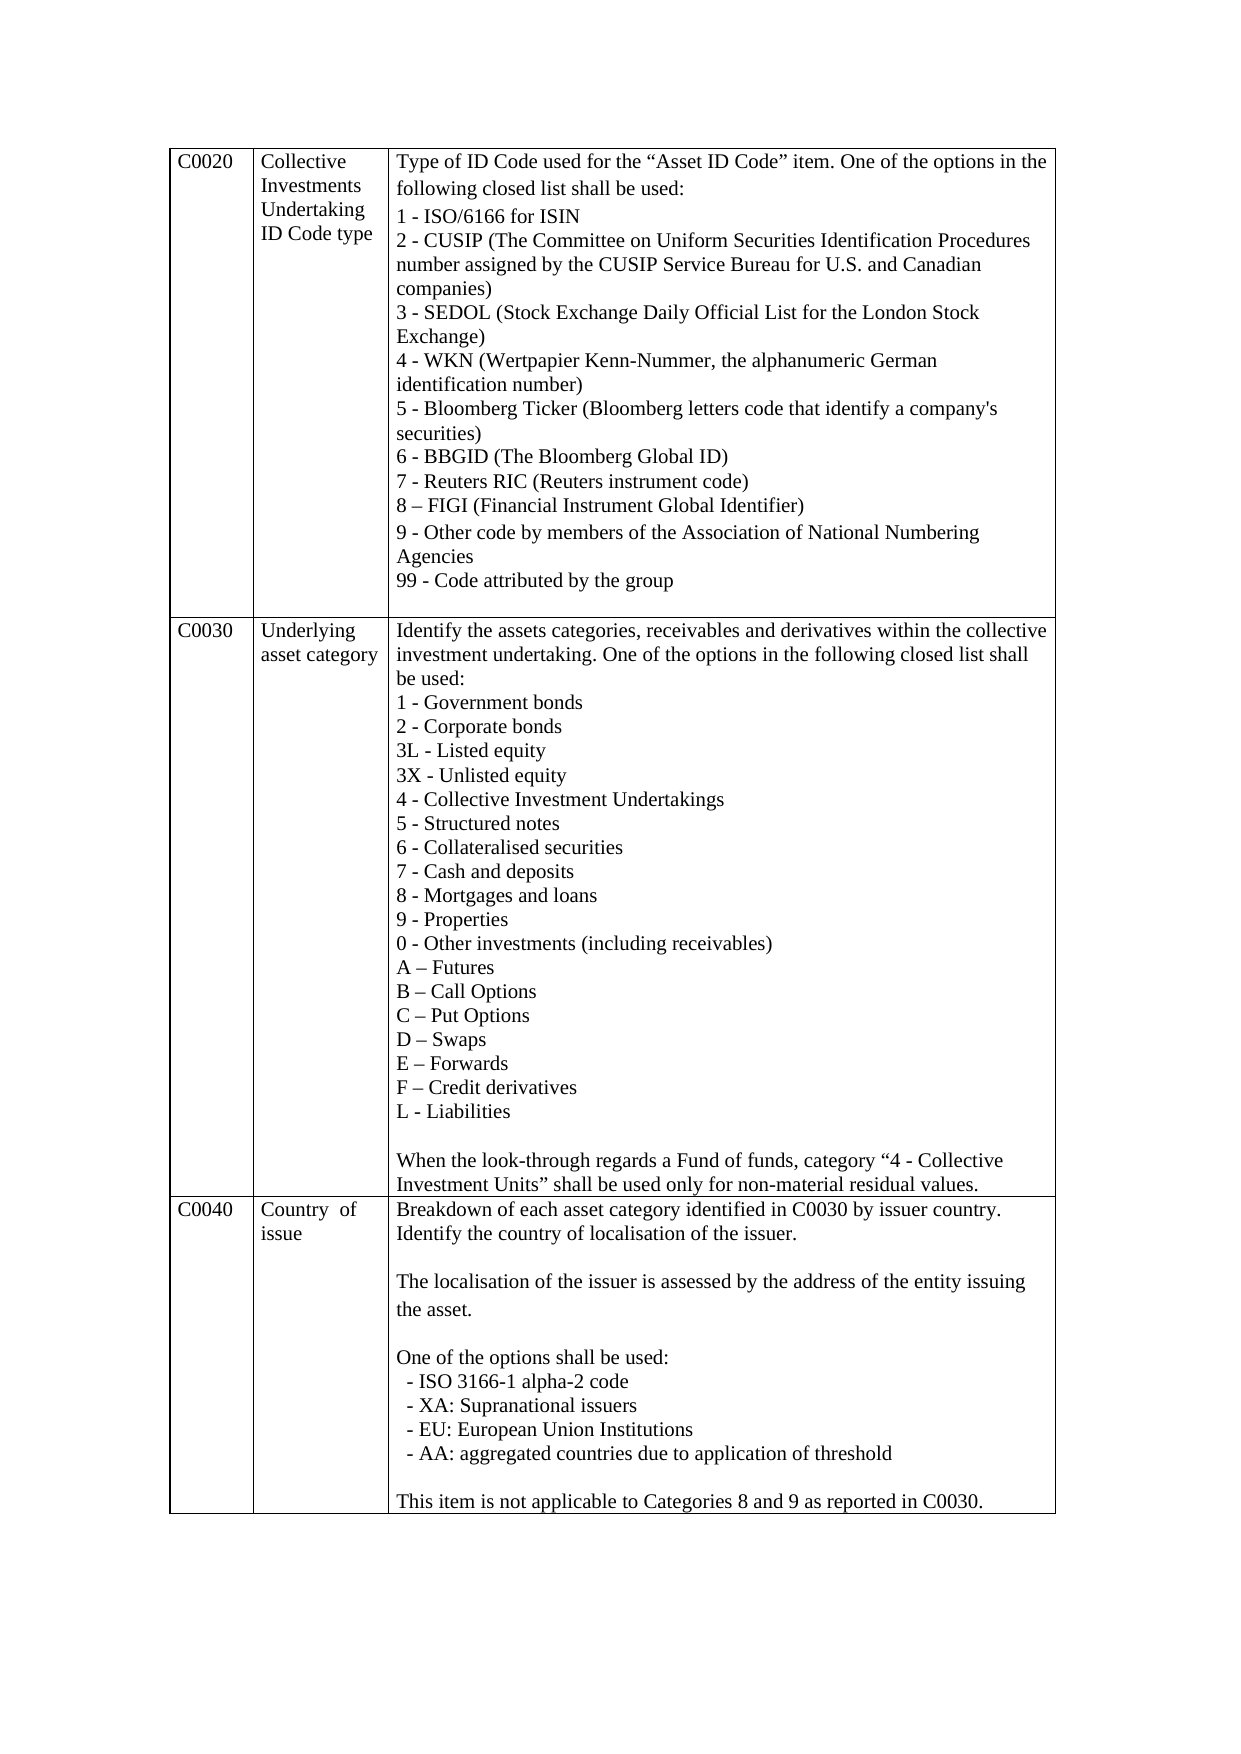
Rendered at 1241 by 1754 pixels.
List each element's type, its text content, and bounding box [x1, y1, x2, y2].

table_cell C0020 [171, 149, 253, 617]
table_cell Country of issue [254, 1197, 388, 1513]
table_cell Collective Investments Undertaking ID Code type [254, 149, 388, 617]
table_cell Underlying asset category [254, 618, 388, 1196]
table_cell Identify the assets categories, receivables and derivatives within the collective investment undertaking. One of the options in the following closed list shall be used: 1 - Government bonds 2 - Corporate bonds 3L - Listed equity 3X - Unlisted equity 4 - Collective Investment Undertakings 5 - Structured notes 6 - Collateralised securities 7 - Cash and deposits 8 - Mortgages and loans 9 - Properties 0 - Other investments (including receivables) A – Futures B – Call Options C – Put Options D – Swaps E – Forwards F – Credit derivatives L - Liabilities When the look-through regards a Fund of funds, category “4 - Collective Investment Units” shall be used only for non-material residual values. [389, 618, 1055, 1196]
table_cell C0030 [171, 618, 253, 1196]
table_cell Type of ID Code used for the “Asset ID Code” item. One of the options in the following closed list shall be used: 1 - ISO/6166 for ISIN 2 - CUSIP (The Committee on Uniform Securities Identification Procedures number assigned by the CUSIP Service Bureau for U.S. and Canadian companies) 3 - SEDOL (Stock Exchange Daily Official List for the London Stock Exchange) 4 - WKN (Wertpapier Kenn-Nummer, the alphanumeric German identification number) 5 - Bloomberg Ticker (Bloomberg letters code that identify a company's securities) 6 - BBGID (The Bloomberg Global ID) 7 - Reuters RIC (Reuters instrument code) 8 – FIGI (Financial Instrument Global Identifier) 9 - Other code by members of the Association of National Numbering Agencies 99 - Code attributed by the group [389, 149, 1055, 617]
table_cell C0040 [171, 1197, 253, 1513]
table_cell Breakdown of each asset category identified in C0030 by issuer country. Identify the country of localisation of the issuer. The localisation of the issuer is assessed by the address of the entity issuing the asset. One of the options shall be used: - ISO 3166-1 alpha-2 code - XA: Supranational issuers - EU: European Union Institutions - AA: aggregated countries due to application of threshold This item is not applicable to Categories 8 and 9 as reported in C0030. [389, 1197, 1055, 1513]
